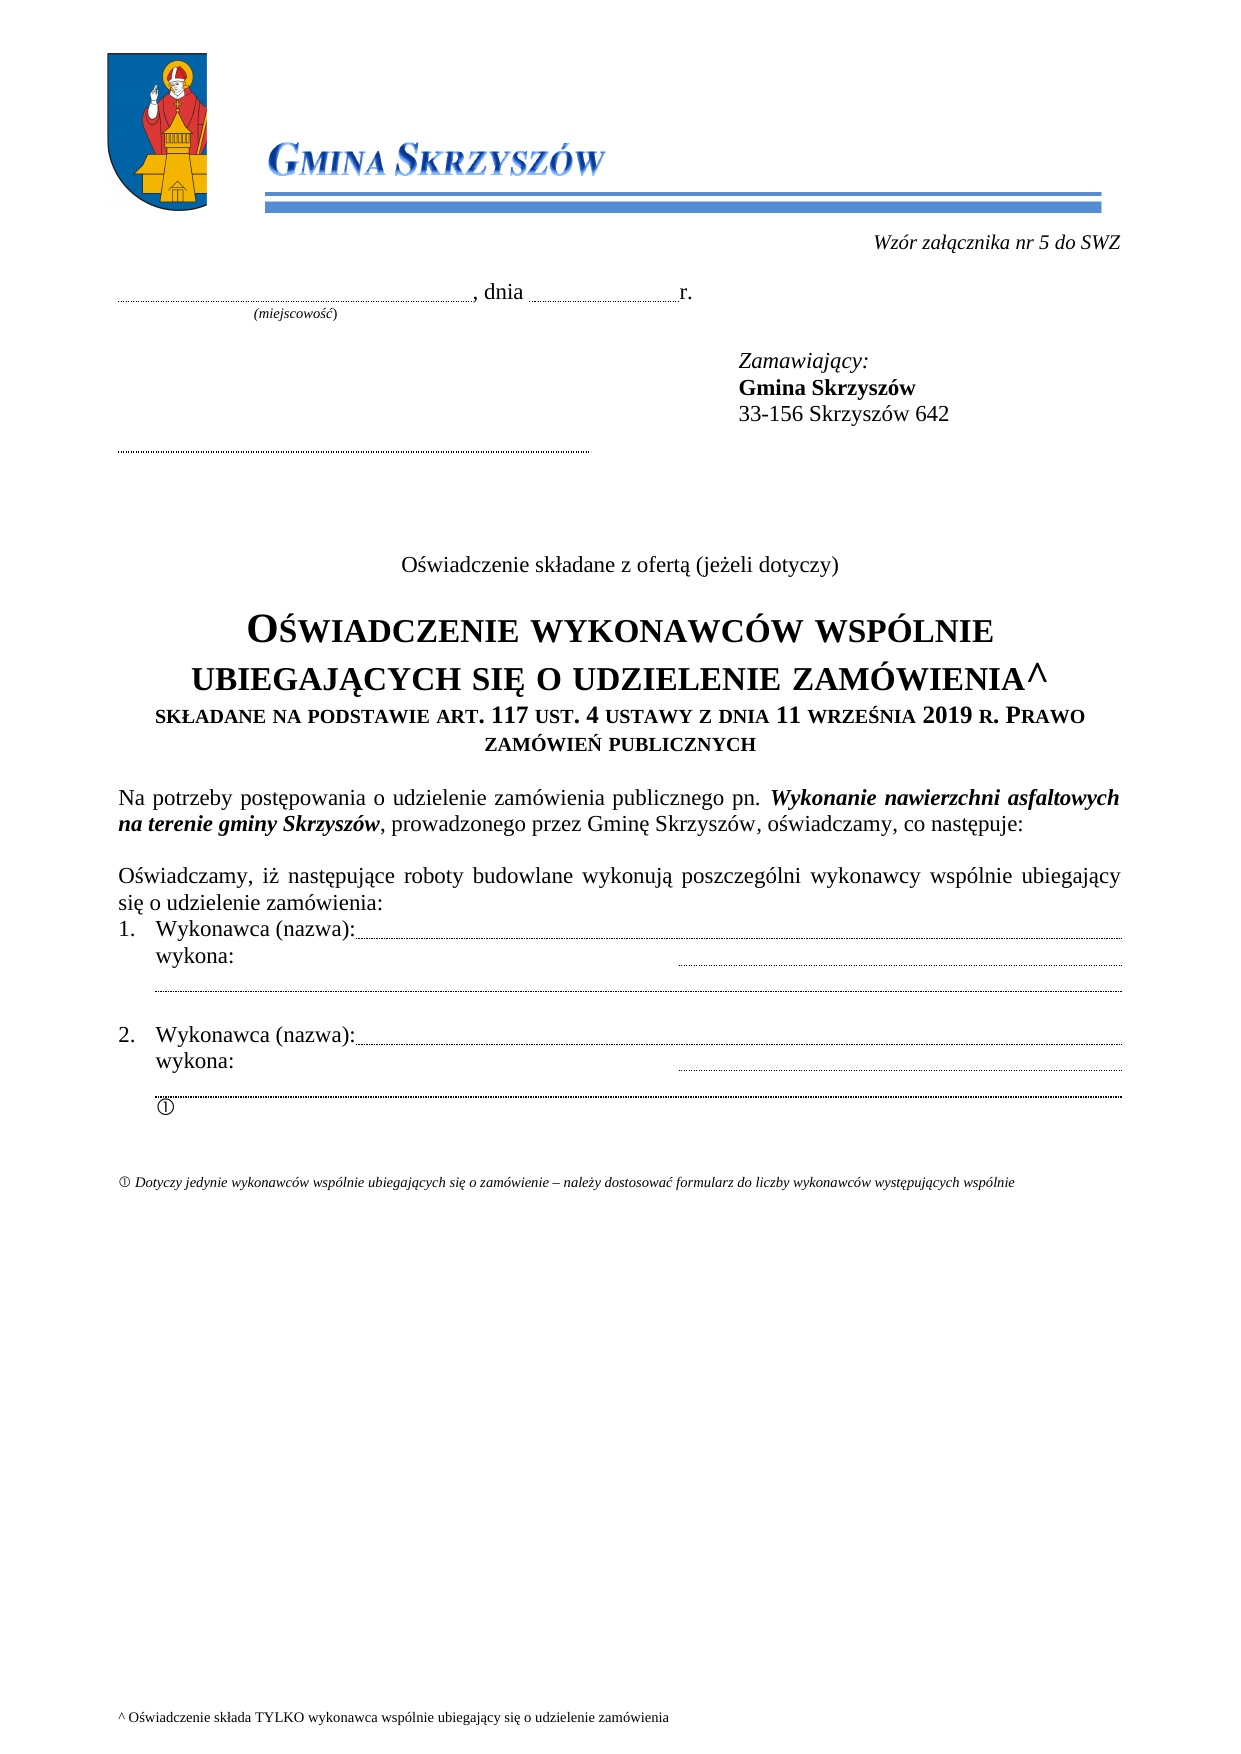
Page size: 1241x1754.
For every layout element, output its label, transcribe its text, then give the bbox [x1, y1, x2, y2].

text 33-156 Skrzyszów 642 [664, 400, 1122, 427]
list Wykonawca (nazwa): [118, 915, 1122, 942]
picture [107, 28, 1121, 230]
text składane na podstawie art. 117 ust. 4 ustawy z dnia 11 września 2019 r. Prawo zamówień publicznych [118, 700, 1122, 757]
text Dotyczy jedynie wykonawców wspólnie ubiegających się o zamówienie – należy dostosować formularz do liczby wykonawców występujących wspólnie [118, 1173, 1122, 1190]
text Gmina Skrzyszów [664, 374, 1122, 400]
text Oświadczamy, iż następujące roboty budowlane wykonują poszczególni wykonawcy wspólnie ubiegający się o udzielenie zamówienia: [118, 863, 1122, 915]
text Wzór załącznika nr 5 do SWZ [118, 230, 1122, 254]
text Na potrzeby postępowania o udzielenie zamówienia publicznego pn. Wykonanie nawierzchni asfaltowych na terenie gminy Skrzyszów, prowadzonego przez Gminę Skrzyszów, oświadczamy, co następuje: [118, 783, 1122, 836]
text Oświadczenie wykonawców wspólnie ubiegających się o udzielenie zamówienia^ [118, 604, 1122, 700]
text (miejscowość) [118, 304, 472, 321]
text , dnia r. [118, 278, 1122, 304]
text Oświadczenie składane z ofertą (jeżeli dotyczy) [118, 551, 1122, 577]
text wykona: [155, 1047, 1122, 1121]
list Wykonawca (nazwa): [118, 1021, 1122, 1047]
text wykona: [155, 942, 1122, 994]
text Zamawiający: [664, 347, 1122, 374]
